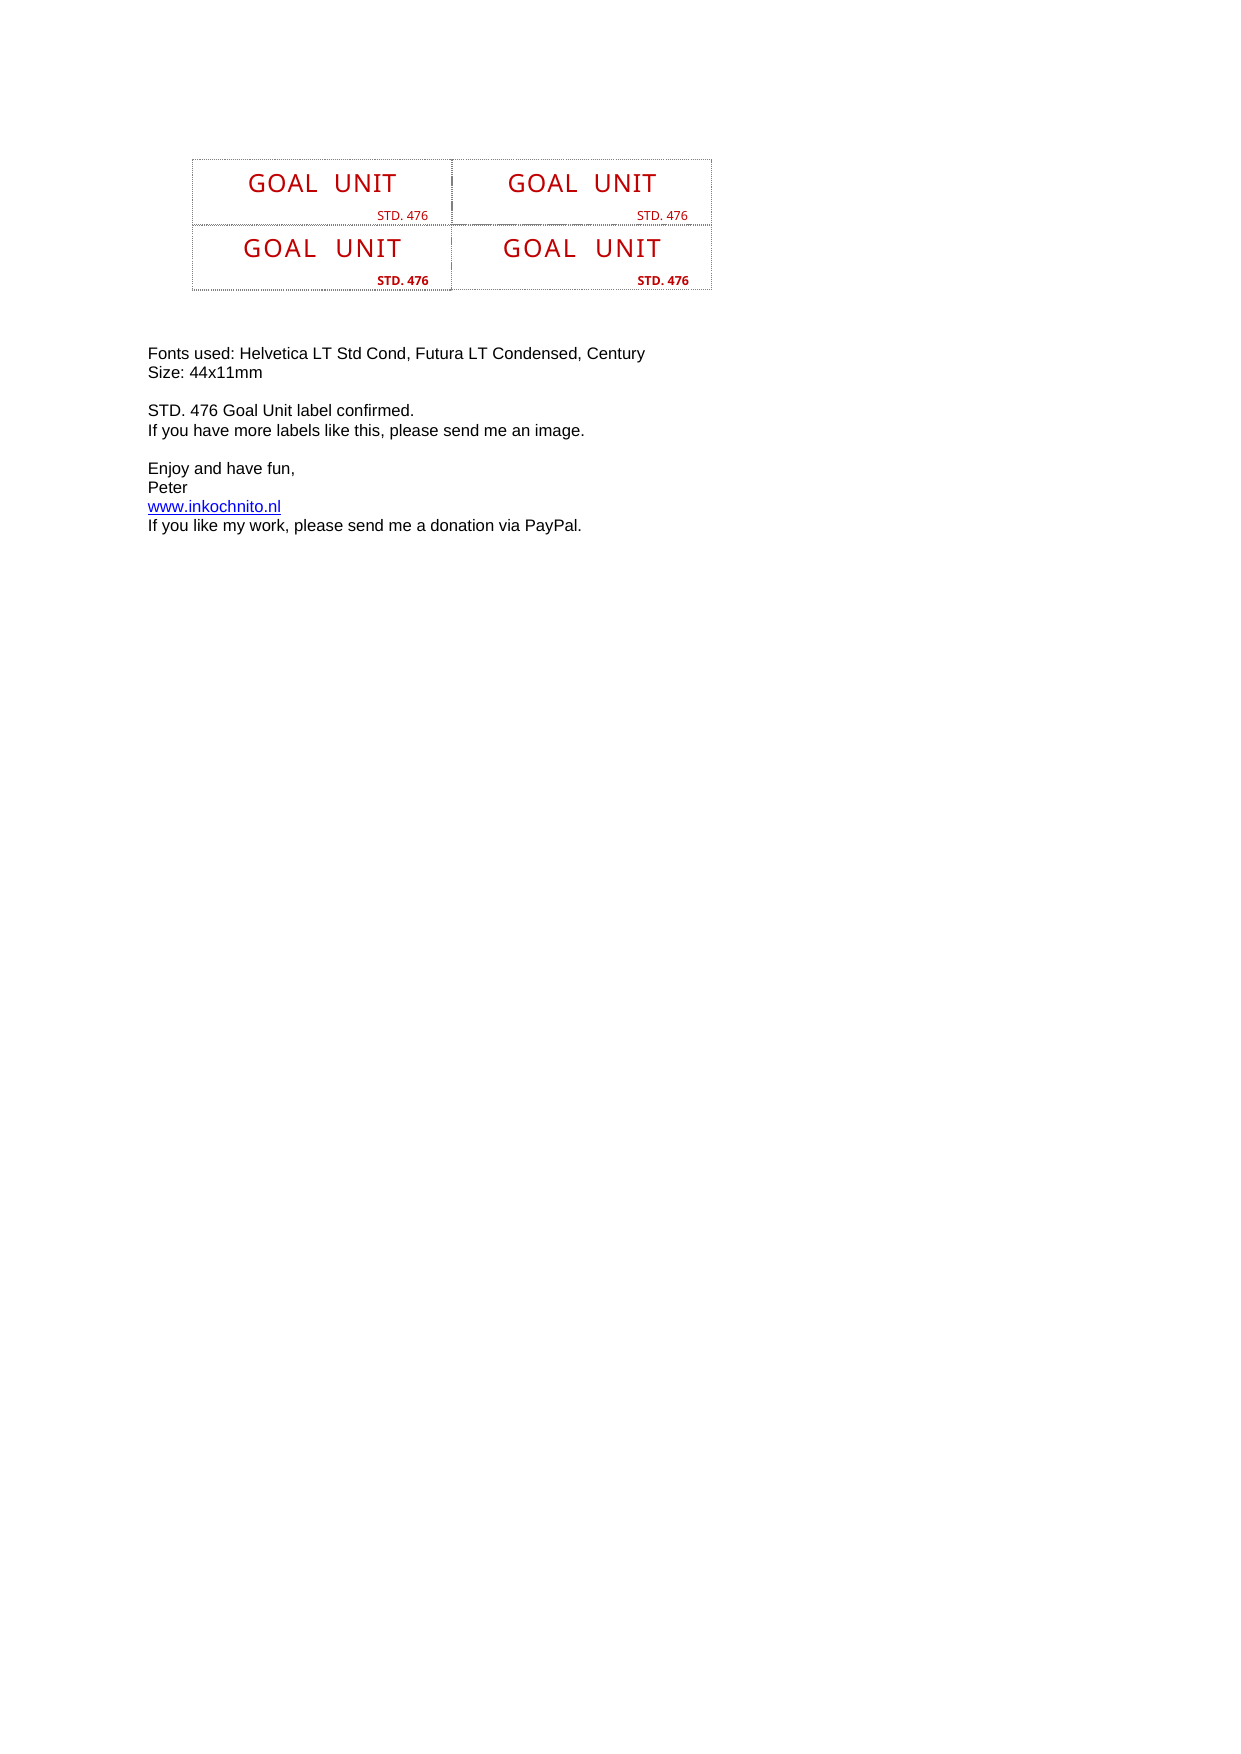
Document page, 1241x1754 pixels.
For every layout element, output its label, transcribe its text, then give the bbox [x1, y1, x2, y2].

text Fonts used: Helvetica LT Std Cond, Futura LT Condensed, Century [148, 344, 1093, 363]
text Enjoy and have fun, [148, 459, 1093, 478]
text STD. 476 Goal Unit label confirmed. [148, 401, 1093, 420]
text If you like my work, please send me a donation via PayPal. [148, 516, 1093, 535]
text If you have more labels like this, please send me an image. [148, 420, 1093, 439]
text Size: 44x11mm [148, 363, 1093, 382]
text www.inkochnito.nl [148, 497, 1093, 516]
text Peter [148, 478, 1093, 497]
